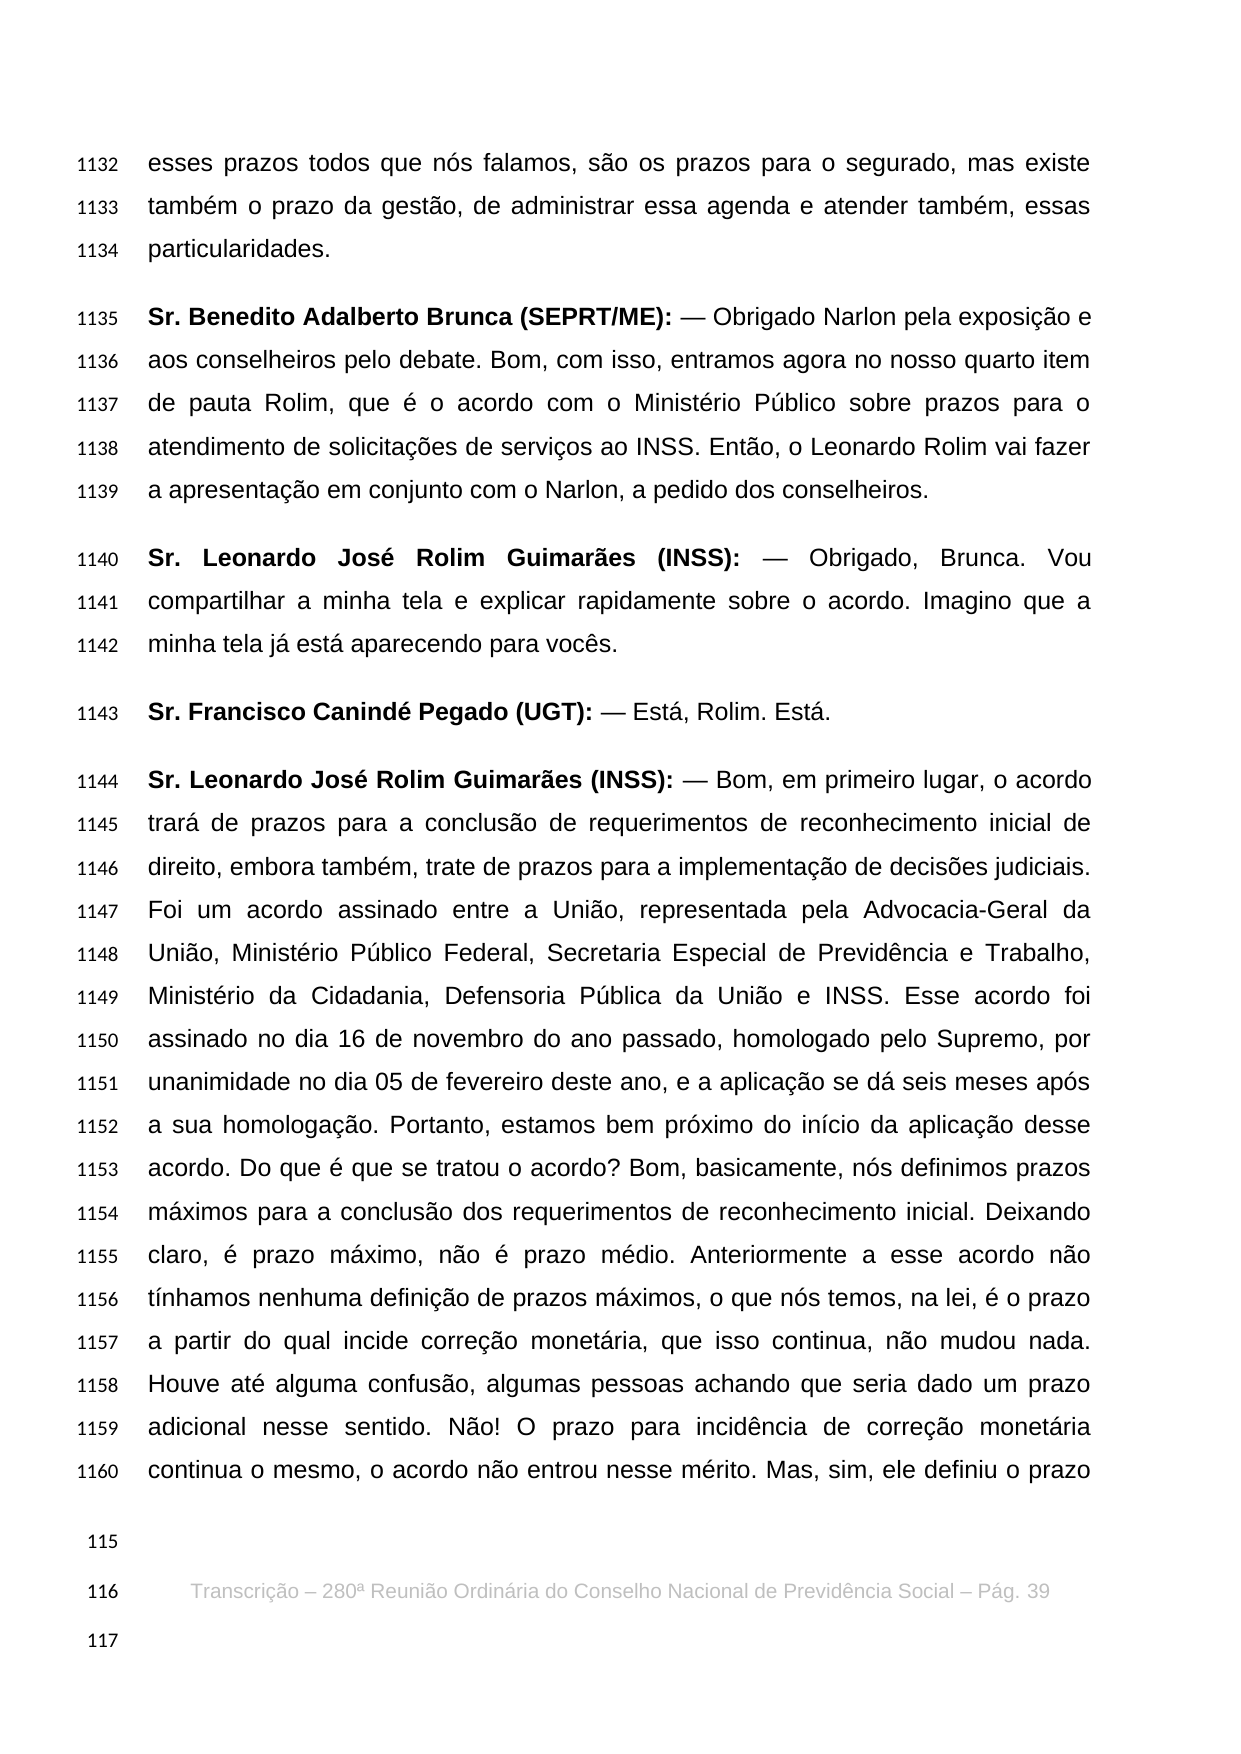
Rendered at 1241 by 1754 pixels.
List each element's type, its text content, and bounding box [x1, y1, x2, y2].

text Sr. Benedito Adalberto Brunca (SEPRT/ME): — Obrigado Narlon pela exposição e aos conselheiros pelo debate. Bom, com isso, entramos agora no nosso quarto item de pauta Rolim, que é o acordo com o Ministério Público sobre prazos para o atendimento de solicitações de serviços ao INSS. Então, o Leonardo Rolim vai fazer a apresentação em conjunto com o Narlon, a pedido dos conselheiros. [148, 302, 1092, 503]
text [148, 148, 1092, 263]
text Sr. Francisco Canindé Pegado (UGT): — Está, Rolim. Está. [148, 697, 1092, 726]
text Sr. Leonardo José Rolim Guimarães (INSS): — Obrigado, Brunca. Vou compartilhar a minha tela e explicar rapidamente sobre o acordo. Imagino que a minha tela já está aparecendo para vocês. [148, 543, 1092, 658]
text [148, 765, 1092, 1484]
